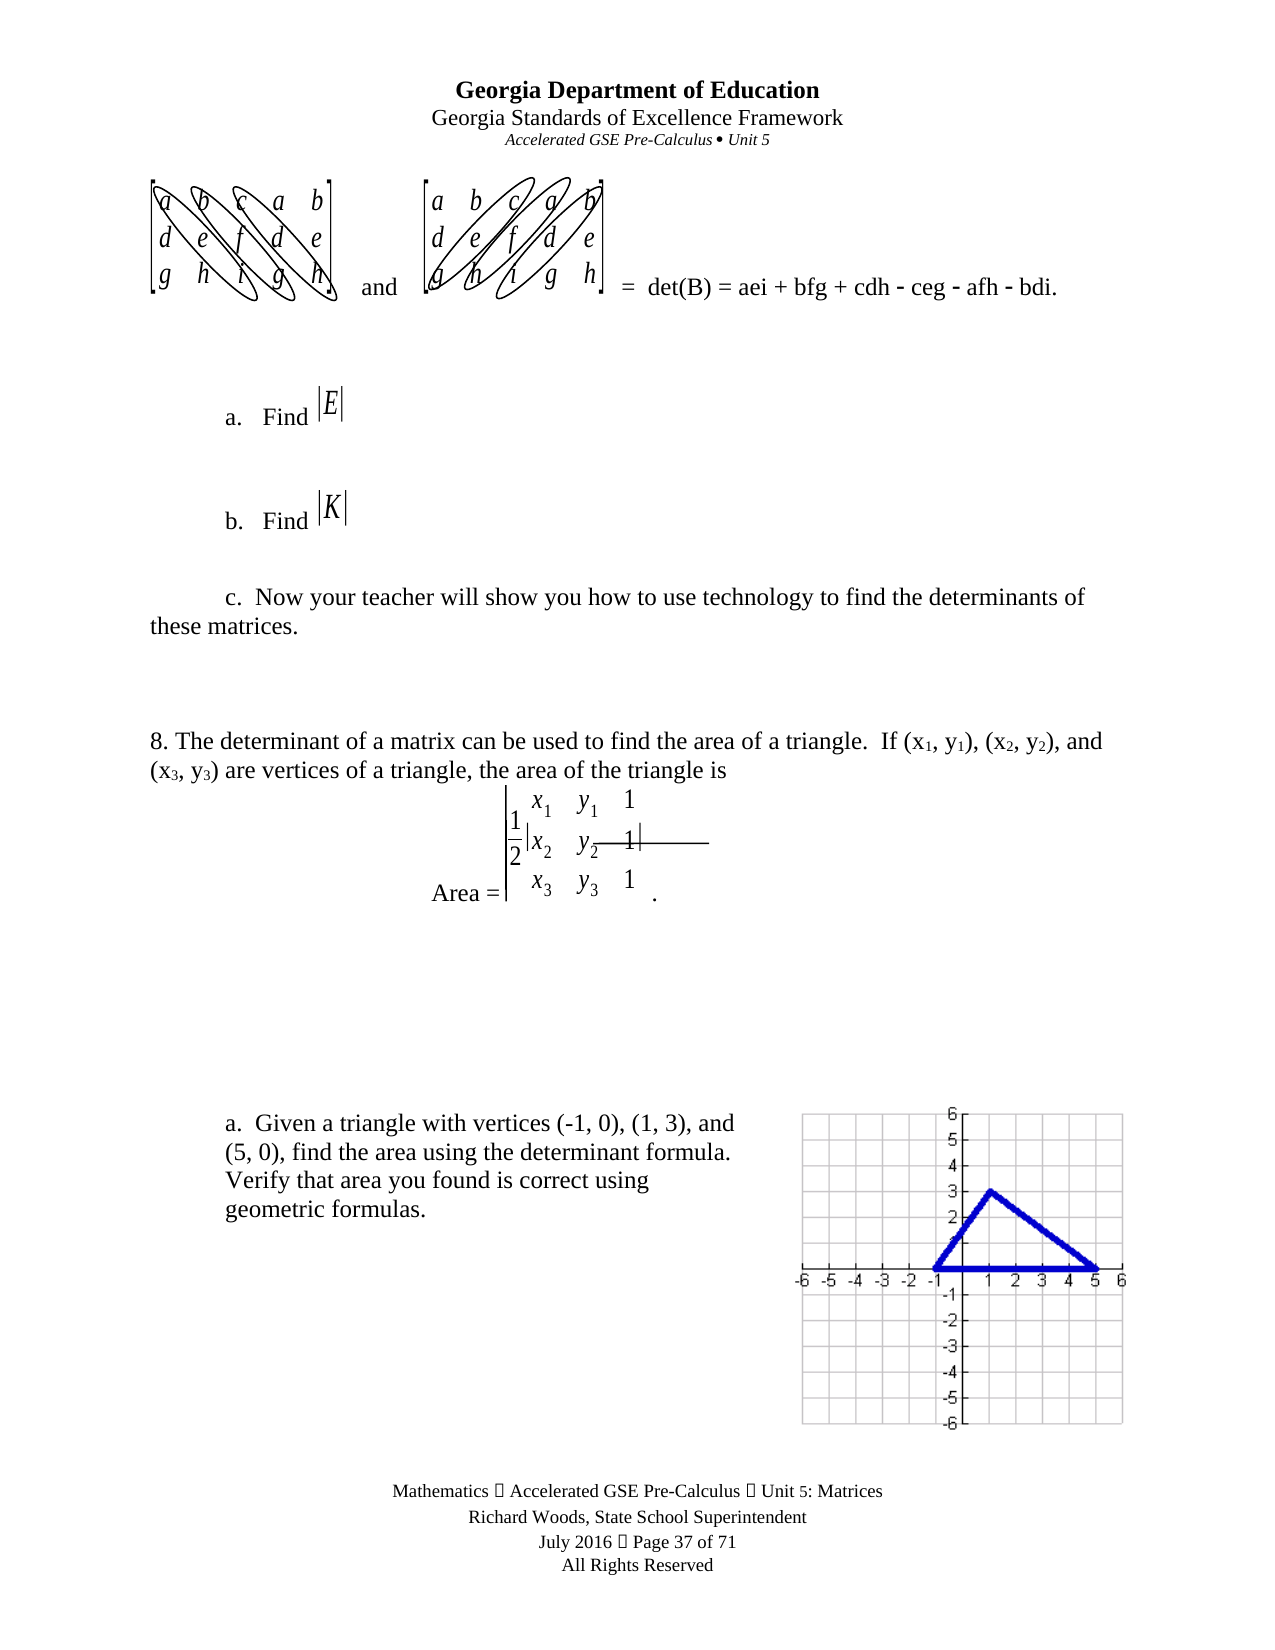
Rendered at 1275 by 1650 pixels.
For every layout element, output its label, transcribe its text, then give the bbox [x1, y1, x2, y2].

text c. Now your teacher will show you how to use technology to find the determinants of these matrices. [150, 582, 1125, 640]
list Find [225, 488, 1125, 534]
text a. Given a triangle with vertices (-1, 0), (1, 3), and (5, 0), find the area using the determinant formula. Verify that area you found is correct using geometric formulas. [225, 1108, 762, 1223]
text and = det(B) = aei + bfg + cdh ceg afh bdi. [150, 178, 1125, 301]
picture [762, 1075, 1159, 1459]
text Area = . [150, 784, 1125, 907]
text 8. The determinant of a matrix can be used to find the area of a triangle. If (x1, y1), (x2, y2), and (x3, y3) are vertices of a triangle, the area of the triangle is [150, 726, 1125, 784]
list Find [225, 384, 1125, 430]
